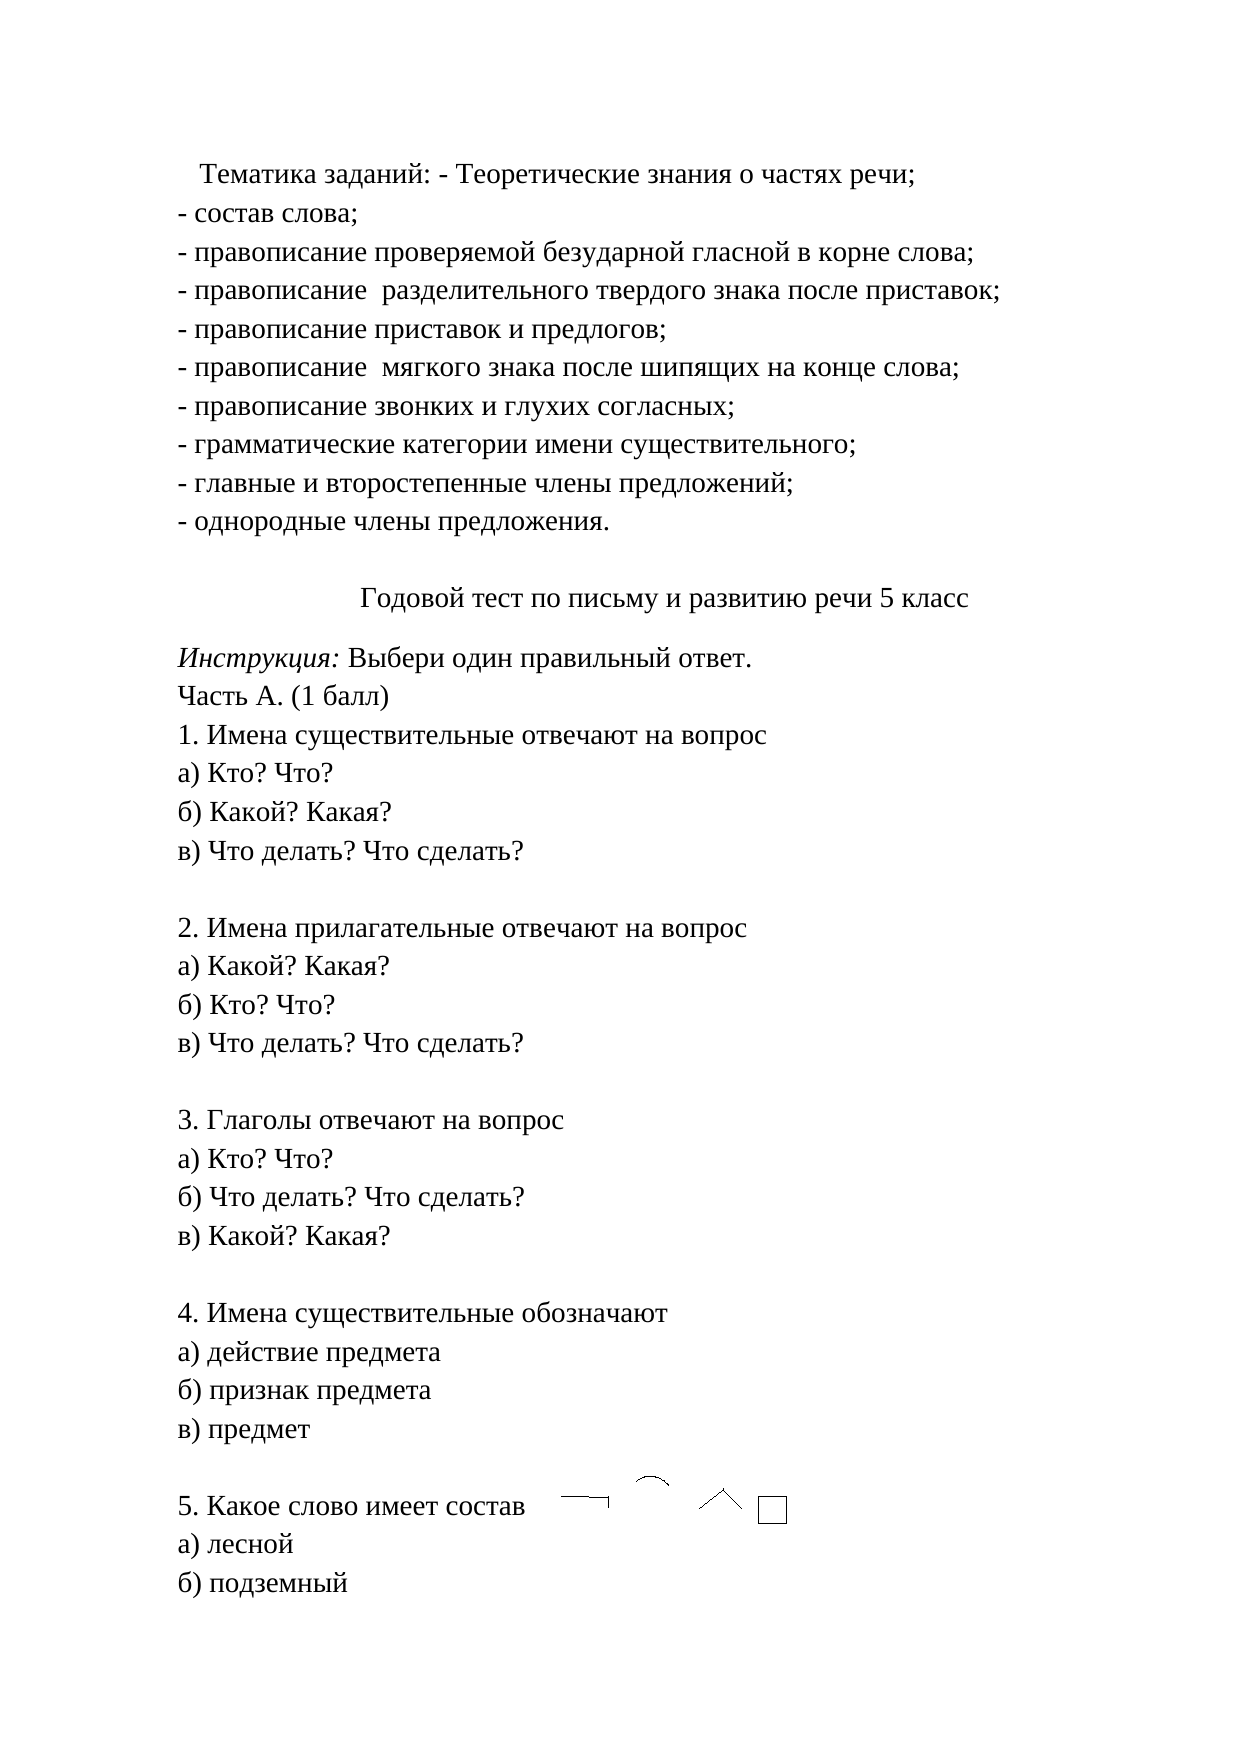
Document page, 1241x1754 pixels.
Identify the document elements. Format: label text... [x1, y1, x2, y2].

text - однородные члены предложения. [177, 503, 1152, 537]
text Часть А. (1 балл) [177, 678, 1152, 712]
text 3. Глаголы отвечают на вопрос [177, 1102, 1152, 1136]
text в) Что делать? Что сделать? [177, 833, 1152, 866]
text - состав слова; [177, 195, 1152, 229]
text 2. Имена прилагательные отвечают на вопрос [177, 910, 1152, 943]
text а) Какой? Какая? [177, 948, 1152, 982]
text б) Кто? Что? [177, 987, 1152, 1020]
text - правописание мягкого знака после шипящих на конце слова; [177, 349, 1152, 383]
text б) Какой? Какая? [177, 794, 1152, 828]
text в) Какой? Какая? [177, 1218, 1152, 1252]
text а) лесной [177, 1526, 1152, 1560]
text - правописание звонких и глухих согласных; [177, 388, 1152, 421]
text а) Кто? Что? [177, 756, 1152, 789]
text а) действие предмета [177, 1334, 1152, 1367]
text Годовой тест по письму и развитию речи 5 класс [177, 581, 1152, 614]
text - главные и второстепенные члены предложений; [177, 465, 1152, 498]
text - правописание приставок и предлогов; [177, 311, 1152, 344]
text - правописание разделительного твердого знака после приставок; [177, 272, 1152, 306]
text а) Кто? Что? [177, 1141, 1152, 1174]
text 1. Имена существительные отвечают на вопрос [177, 717, 1152, 751]
text 5. Какое слово имеет состав [177, 1488, 1152, 1521]
text в) Что делать? Что сделать? [177, 1025, 1152, 1059]
text б) признак предмета [177, 1372, 1152, 1406]
text б) подземный [177, 1565, 1152, 1598]
text Инструкция: Выбери один правильный ответ. [177, 640, 1152, 673]
text 4. Имена существительные обозначают [177, 1295, 1152, 1329]
text б) Что делать? Что сделать? [177, 1179, 1152, 1213]
text в) предмет [177, 1411, 1152, 1444]
text - грамматические категории имени существительного; [177, 426, 1152, 460]
text Тематика заданий: - Теоретические знания о частях речи; [177, 157, 1152, 190]
text - правописание проверяемой безударной гласной в корне слова; [177, 234, 1152, 267]
